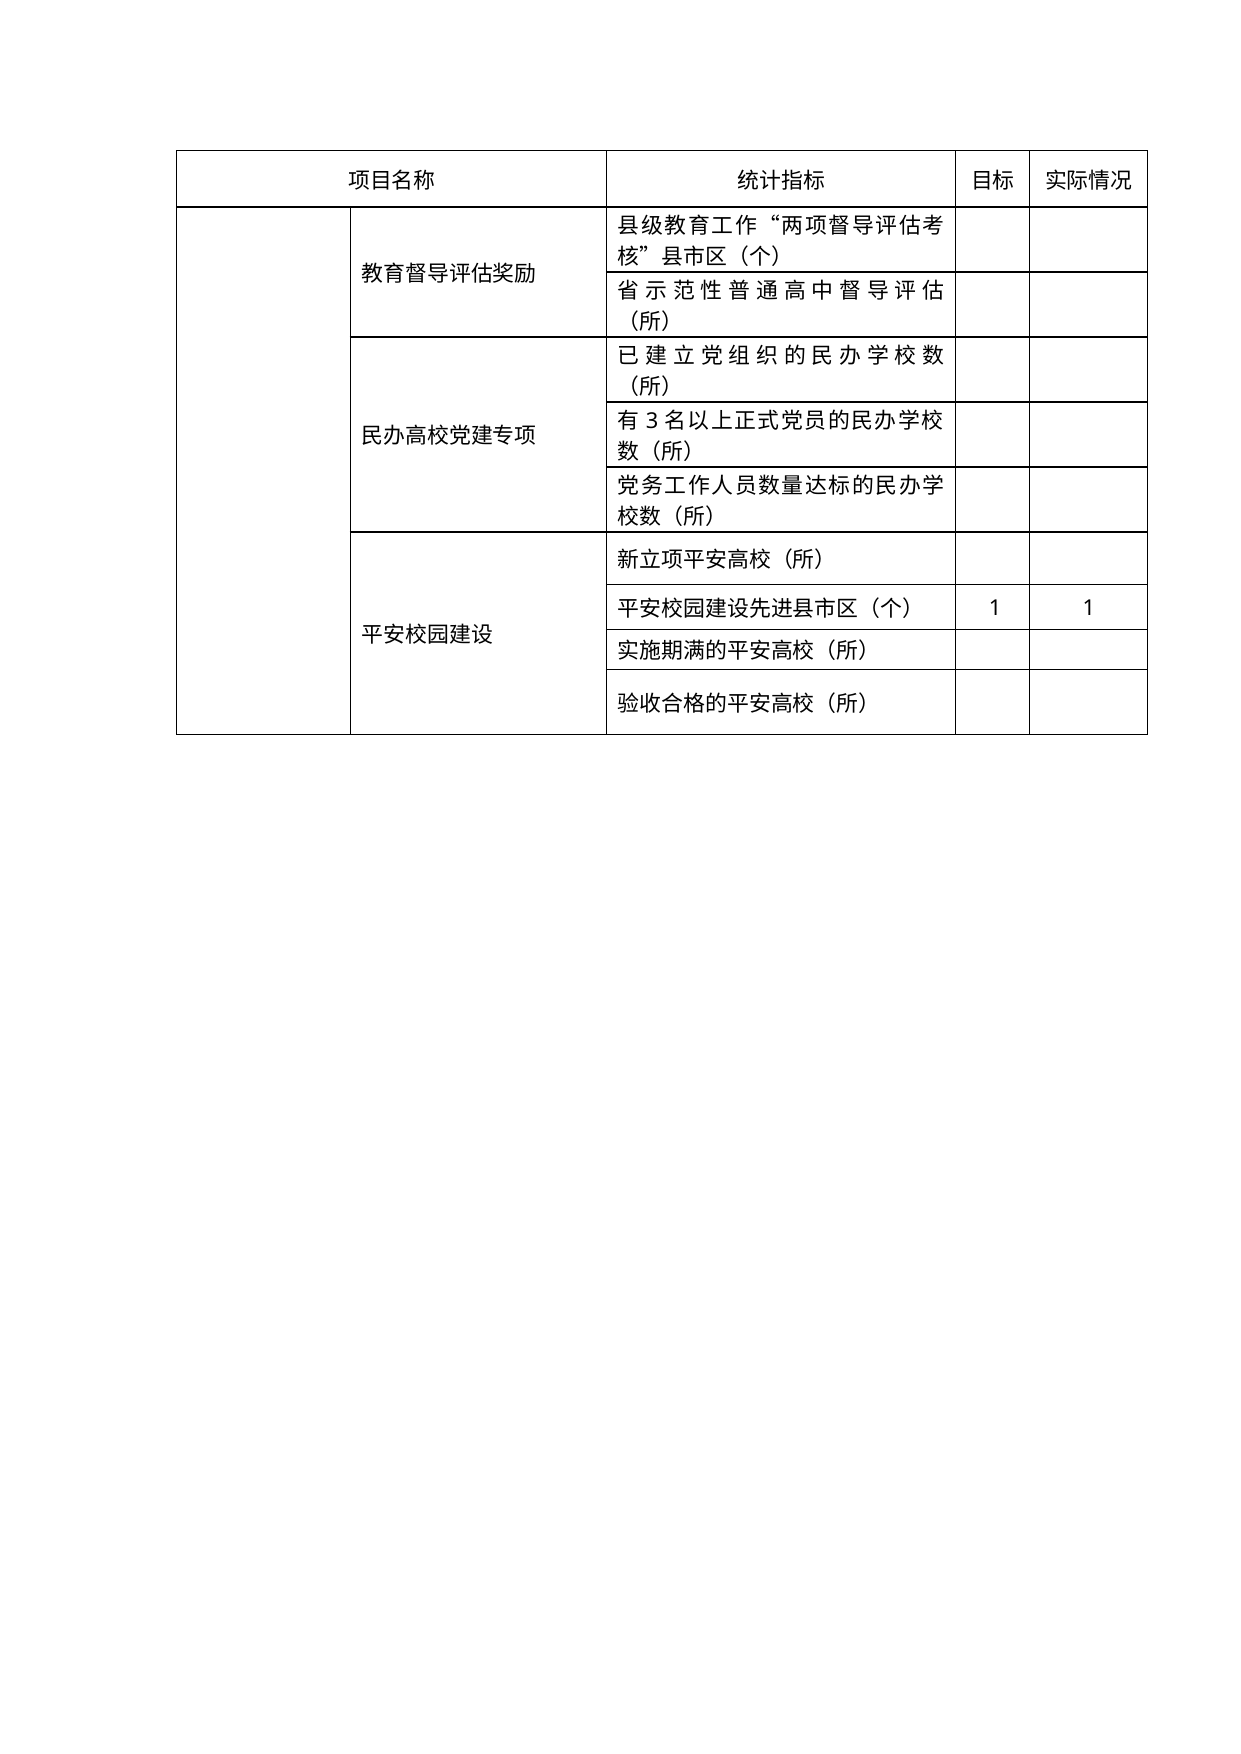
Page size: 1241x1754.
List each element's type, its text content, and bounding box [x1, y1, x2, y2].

table_cell [1030, 533, 1147, 584]
table_cell 平安校园建设 [351, 533, 606, 734]
table_cell [1030, 670, 1147, 734]
table_cell [956, 468, 1029, 531]
table_cell 已建立党组织的民办学校数（所） [607, 338, 955, 401]
table_cell [956, 670, 1029, 734]
table_cell 县级教育工作“两项督导评估考核”县市区（个） [607, 208, 955, 271]
table_cell [956, 208, 1029, 271]
table_header 项目名称 [177, 151, 606, 206]
table_header 统计指标 [607, 151, 955, 206]
table_cell [177, 208, 350, 734]
table_cell 验收合格的平安高校（所） [607, 670, 955, 734]
table_cell 有3名以上正式党员的民办学校数（所） [607, 403, 955, 466]
table_cell [1030, 403, 1147, 466]
table_cell [956, 273, 1029, 336]
table_cell 新立项平安高校（所） [607, 533, 955, 584]
table_cell 1 [956, 585, 1029, 628]
table_cell 平安校园建设先进县市区（个） [607, 585, 955, 628]
table_cell [1030, 630, 1147, 669]
table_cell 教育督导评估奖励 [351, 208, 606, 336]
table_cell [956, 630, 1029, 669]
table_header 目标 [956, 151, 1029, 206]
table_cell 1 [1030, 585, 1147, 628]
table_cell [1030, 338, 1147, 401]
table_cell [956, 533, 1029, 584]
table_cell 省示范性普通高中督导评估（所） [607, 273, 955, 336]
table_cell 民办高校党建专项 [351, 338, 606, 531]
table_cell 实施期满的平安高校（所） [607, 630, 955, 669]
table_cell [1030, 273, 1147, 336]
table_cell 党务工作人员数量达标的民办学校数（所） [607, 468, 955, 531]
table_header 实际情况 [1030, 151, 1147, 206]
table_cell [956, 338, 1029, 401]
table_cell [956, 403, 1029, 466]
table_cell [1030, 468, 1147, 531]
table_cell [1030, 208, 1147, 271]
